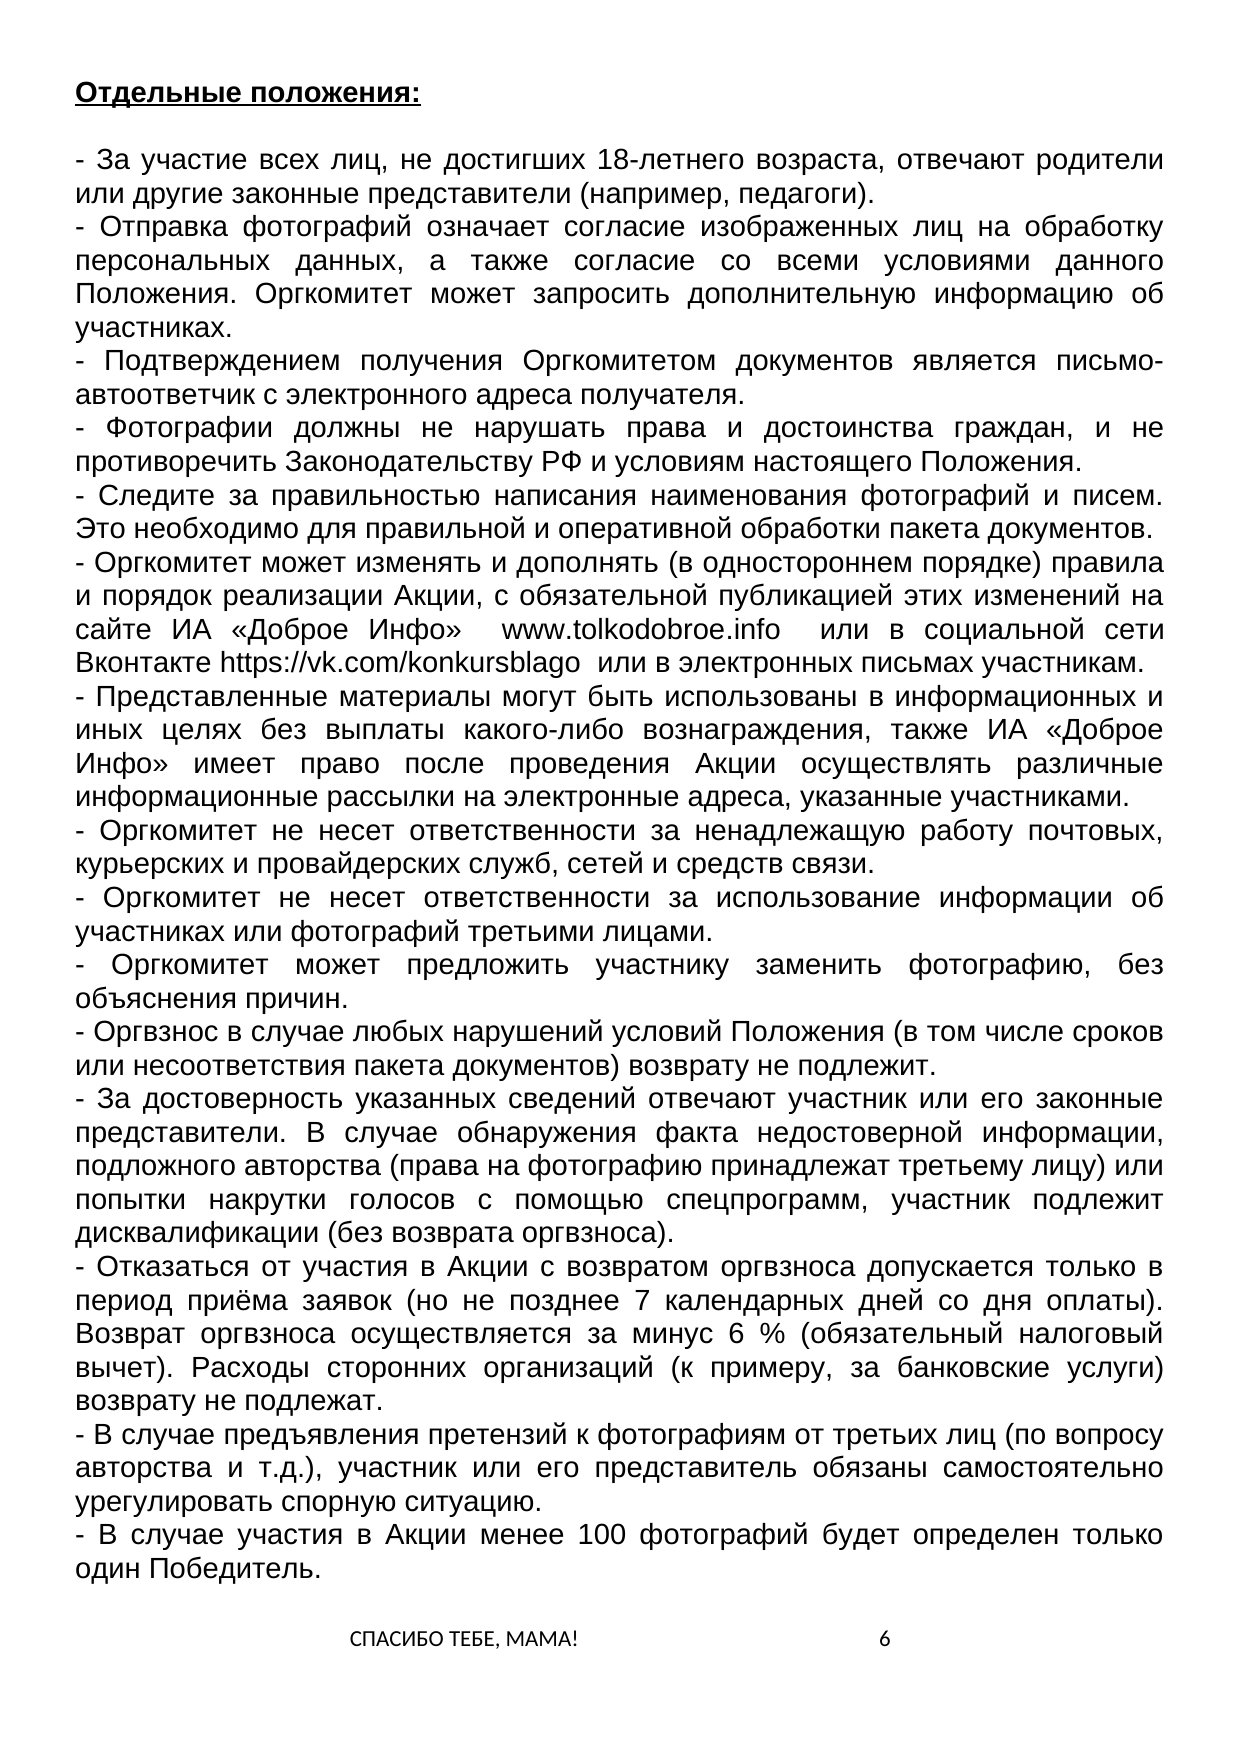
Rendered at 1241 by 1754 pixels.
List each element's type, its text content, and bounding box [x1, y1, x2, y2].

text - Подтверждением получения Оргкомитетом документов является письмо-автоответчик с электронного адреса получателя. [75, 343, 1165, 410]
text - Отправка фотографий означает согласие изображенных лиц на обработку персональных данных, а также согласие со всеми условиями данного Положения. Оргкомитет может запросить дополнительную информацию об участниках. [75, 209, 1165, 343]
text - Следите за правильностью написания наименования фотографий и писем. Это необходимо для правильной и оперативной обработки пакета документов. [75, 477, 1165, 544]
text - Оргкомитет может предложить участнику заменить фотографию, без объяснения причин. [75, 947, 1165, 1014]
text Отдельные положения: [75, 75, 1165, 108]
text - Оргкомитет может изменять и дополнять (в одностороннем порядке) правила и порядок реализации Акции, с обязательной публикацией этих изменений на сайте ИА «Доброе Инфо» www.tolkodobroe.info или в социальной сети Вконтакте https://vk.com/konkursblago или в электронных письмах участникам. [75, 544, 1165, 679]
text - Оргкомитет не несет ответственности за ненадлежащую работу почтовых, курьерских и провайдерских служб, сетей и средств связи. [75, 813, 1165, 880]
text - За достоверность указанных сведений отвечают участник или его законные представители. В случае обнаружения факта недостоверной информации, подложного авторства (права на фотографию принадлежат третьему лицу) или попытки накрутки голосов с помощью спецпрограмм, участник подлежит дисквалификации (без возврата оргвзноса). [75, 1081, 1165, 1249]
text - За участие всех лиц, не достигших 18-летнего возраста, отвечают родители или другие законные представители (например, педагоги). [75, 142, 1165, 209]
text - Оргкомитет не несет ответственности за использование информации об участниках или фотографий третьими лицами. [75, 880, 1165, 947]
text - В случае предъявления претензий к фотографиям от третьих лиц (по вопросу авторства и т.д.), участник или его представитель обязаны самостоятельно урегулировать спорную ситуацию. [75, 1417, 1165, 1517]
text - Представленные материалы могут быть использованы в информационных и иных целях без выплаты какого-либо вознаграждения, также ИА «Доброе Инфо» имеет право после проведения Акции осуществлять различные информационные рассылки на электронные адреса, указанные участниками. [75, 679, 1165, 813]
text - Фотографии должны не нарушать права и достоинства граждан, и не противоречить Законодательству РФ и условиям настоящего Положения. [75, 410, 1165, 477]
text - Отказаться от участия в Акции с возвратом оргвзноса допускается только в период приёма заявок (но не позднее 7 календарных дней со дня оплаты). Возврат оргвзноса осуществляется за минус 6 % (обязательный налоговый вычет). Расходы сторонних организаций (к примеру, за банковские услуги) возврату не подлежат. [75, 1249, 1165, 1417]
text - В случае участия в Акции менее 100 фотографий будет определен только один Победитель. [75, 1517, 1165, 1584]
text - Оргвзнос в случае любых нарушений условий Положения (в том числе сроков или несоответствия пакета документов) возврату не подлежит. [75, 1014, 1165, 1081]
